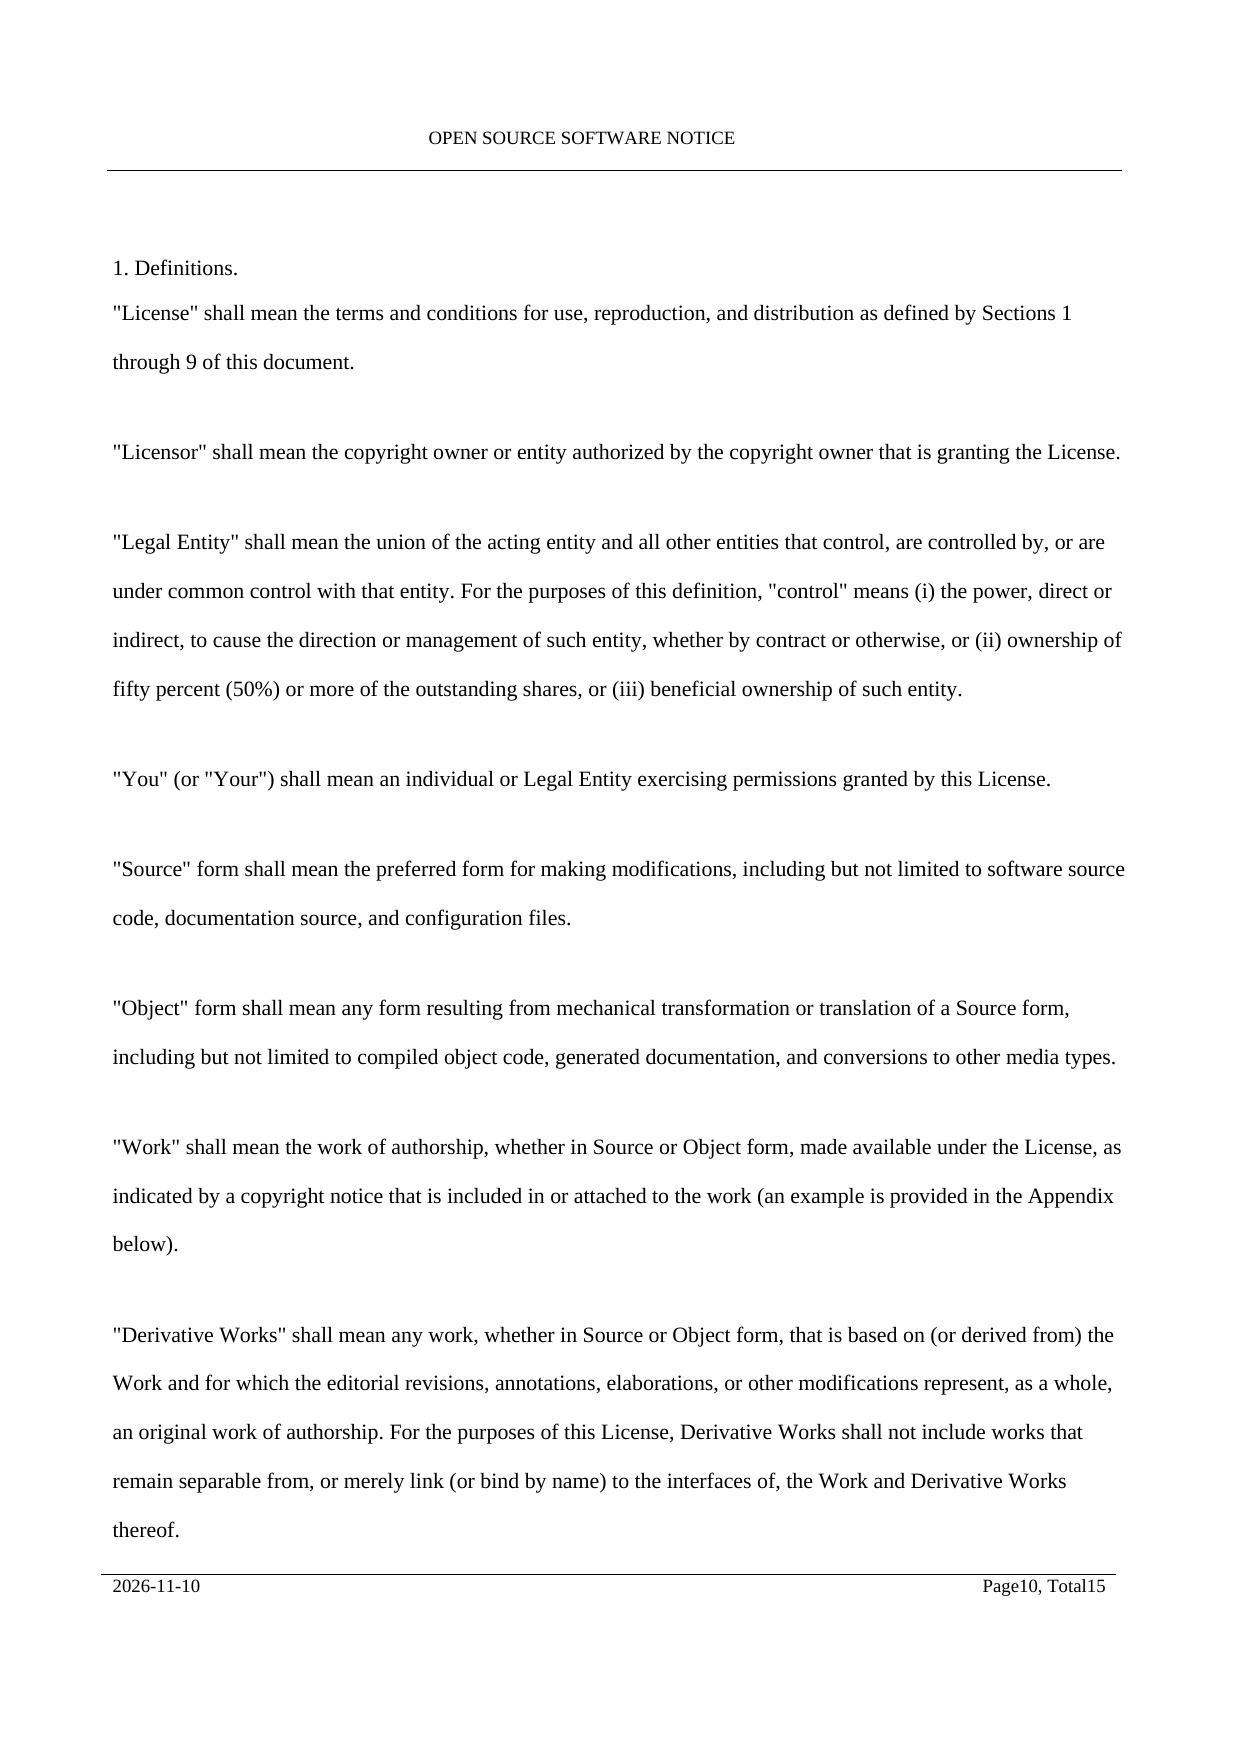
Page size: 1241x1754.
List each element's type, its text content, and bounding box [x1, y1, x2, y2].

text "Object" form shall mean any form resulting from mechanical transformation or translation of a Source form, including but not limited to compiled object code, generated documentation, and conversions to other media types. [112, 991, 1128, 1073]
text "License" shall mean the terms and conditions for use, reproduction, and distribution as defined by Sections 1 through 9 of this document. [112, 297, 1128, 378]
text "Legal Entity" shall mean the union of the acting entity and all other entities that control, are controlled by, or are under common control with that entity. For the purposes of this definition, "control" means (i) the power, direct or indirect, to cause the direction or management of such entity, whether by contract or otherwise, or (ii) ownership of fifty percent (50%) or more of the outstanding shares, or (iii) beneficial ownership of such entity. [112, 526, 1128, 704]
text "Work" shall mean the work of authorship, whether in Source or Object form, made available under the License, as indicated by a copyright notice that is included in or attached to the work (an example is provided in the Appendix below). [112, 1130, 1128, 1260]
text "You" (or "Your") shall mean an individual or Legal Entity exercising permissions granted by this License. [112, 762, 1128, 795]
text 1. Definitions. [112, 251, 1128, 284]
text "Derivative Works" shall mean any work, whether in Source or Object form, that is based on (or derived from) the Work and for which the editorial revisions, annotations, elaborations, or other modifications represent, as a whole, an original work of authorship. For the purposes of this License, Derivative Works shall not include works that remain separable from, or merely link (or bind by name) to the interfaces of, the Work and Derivative Works thereof. [112, 1318, 1128, 1546]
text "Licensor" shall mean the copyright owner or entity authorized by the copyright owner that is granting the License. [112, 436, 1128, 468]
text "Source" form shall mean the preferred form for making modifications, including but not limited to software source code, documentation source, and configuration files. [112, 852, 1128, 934]
